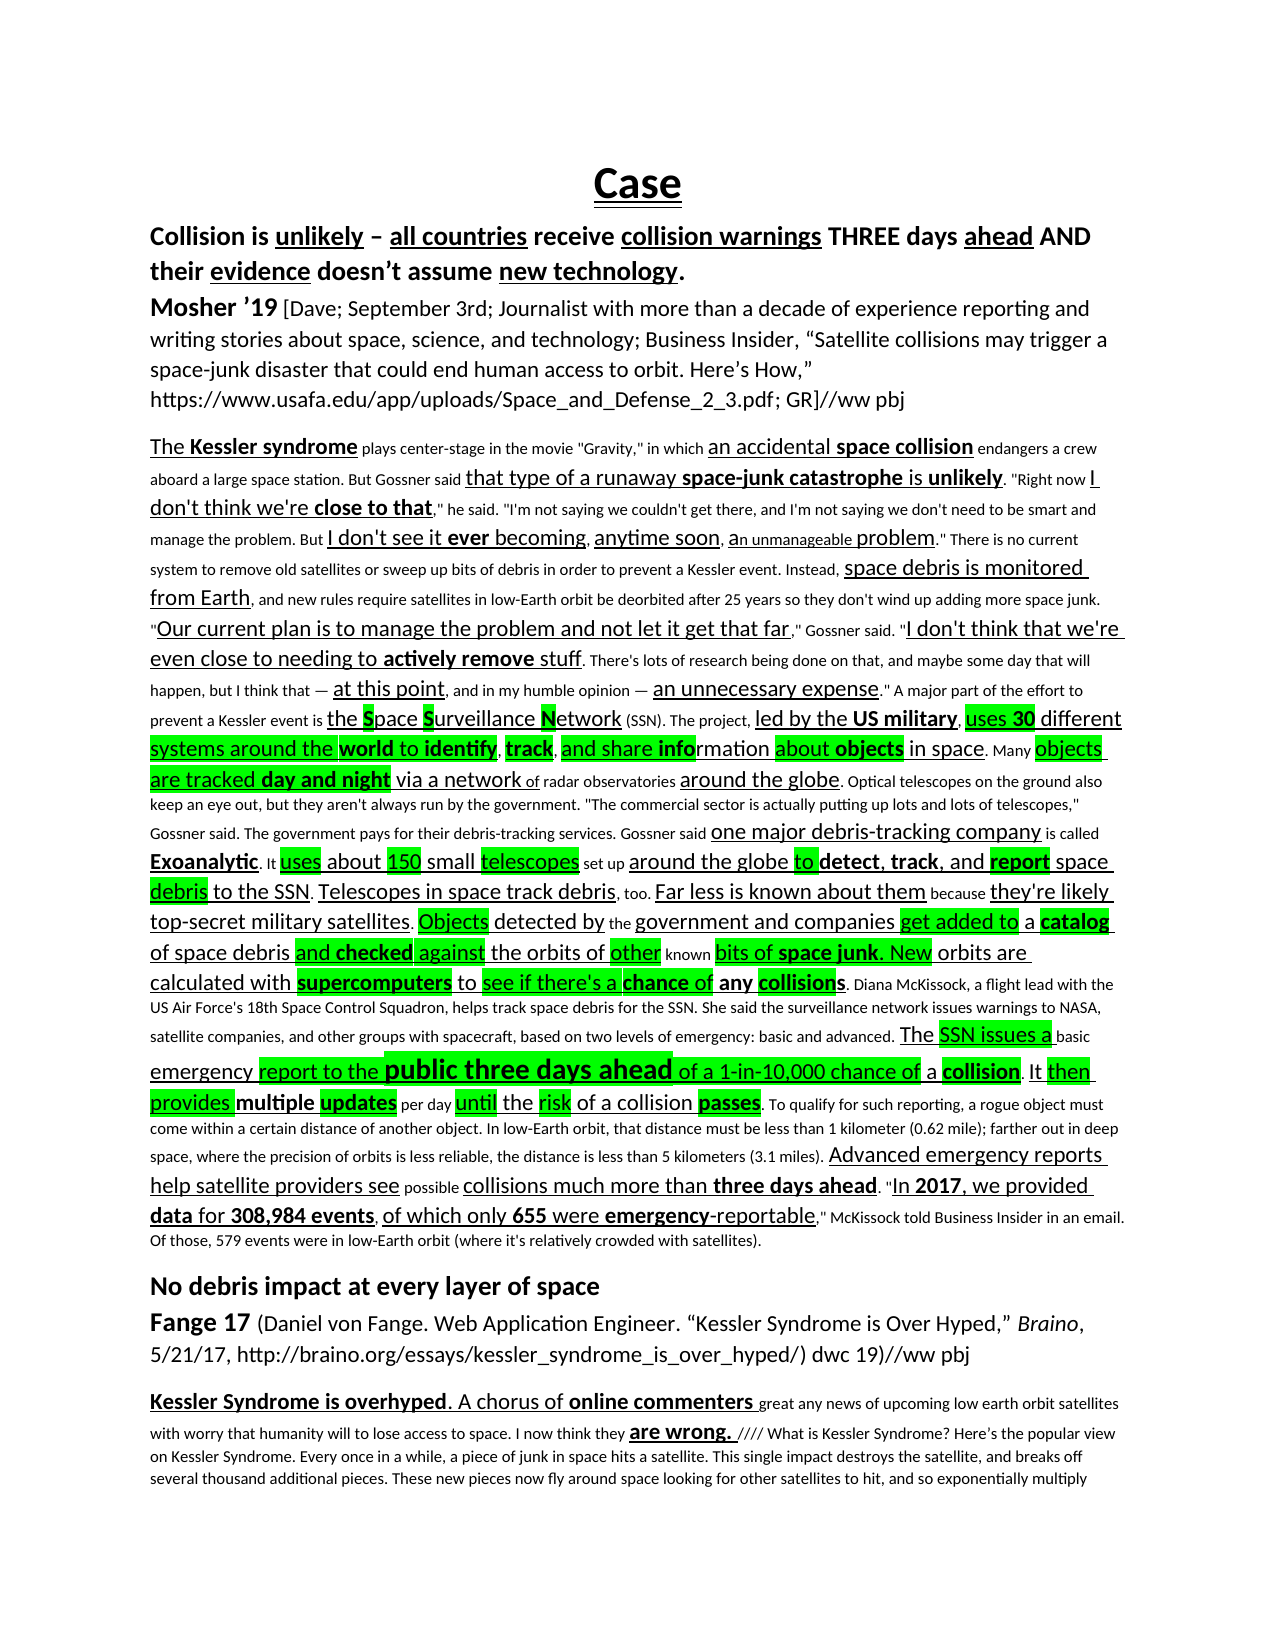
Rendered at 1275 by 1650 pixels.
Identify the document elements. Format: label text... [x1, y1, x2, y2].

subtitle Collision is unlikely – all countries receive collision warnings THREE days ahead AND their evidence doesn’t assume new technology. [150, 219, 1125, 287]
text Fange 17 (Daniel von Fange. Web Application Engineer. “Kessler Syndrome is Over Hyped,” Braino, 5/21/17, http://braino.org/essays/kessler_syndrome_is_over_hyped/) dwc 19)//ww pbj [150, 1305, 1125, 1368]
text The Kessler syndrome plays center-stage in the movie "Gravity," in which an accidental space collision endangers a crew aboard a large space station. But Gossner said that type of a runaway space-junk catastrophe is unlikely. "Right now I don't think we're close to that," he said. "I'm not saying we couldn't get there, and I'm not saying we don't need to be smart and manage the problem. But I don't see it ever becoming, anytime soon, an unmanageable problem." There is no current system to remove old satellites or sweep up bits of debris in order to prevent a Kessler event. Instead, space debris is monitored from Earth, and new rules require satellites in low-Earth orbit be deorbited after 25 years so they don't wind up adding more space junk. "Our current plan is to manage the problem and not let it get that far," Gossner said. "I don't think that we're even close to needing to actively remove stuff. There's lots of research being done on that, and maybe some day that will happen, but I think that — at this point, and in my humble opinion — an unnecessary expense." A major part of the effort to prevent a Kessler event is the Space Surveillance Network (SSN). The project, led by the US military, uses 30 different systems around the world to identify, track, and share information about objects in space. Many objects are tracked day and night via a network of radar observatories around the globe. Optical telescopes on the ground also keep an eye out, but they aren't always run by the government. "The commercial sector is actually putting up lots and lots of telescopes," Gossner said. The government pays for their debris-tracking services. Gossner said one major debris-tracking company is called Exoanalytic. It uses about 150 small telescopes set up around the globe to detect, track, and report space debris to the SSN. Telescopes in space track debris, too. Far less is known about them because they're likely top-secret military satellites. Objects detected by the government and companies get added to a catalog of space debris and checked against the orbits of other known bits of space junk. New orbits are calculated with supercomputers to see if there's a chance of any collisions. Diana McKissock, a flight lead with the US Air Force's 18th Space Control Squadron, helps track space debris for the SSN. She said the surveillance network issues warnings to NASA, satellite companies, and other groups with spacecraft, based on two levels of emergency: basic and advanced. The SSN issues a basic emergency report to the public three days ahead of a 1-in-10,000 chance of a collision. It then provides multiple updates per day until the risk of a collision passes. To qualify for such reporting, a rogue object must come within a certain distance of another object. In low-Earth orbit, that distance must be less than 1 kilometer (0.62 mile); farther out in deep space, where the precision of orbits is less reliable, the distance is less than 5 kilometers (3.1 miles). Advanced emergency reports help satellite providers see possible collisions much more than three days ahead. "In 2017, we provided data for 308,984 events, of which only 655 were emergency-reportable," McKissock told Business Insider in an email. Of those, 579 events were in low-Earth orbit (where it's relatively crowded with satellites). [150, 432, 1125, 1251]
subtitle No debris impact at every layer of space [150, 1269, 1125, 1302]
subtitle Case [150, 154, 1125, 210]
text Mosher ’19 [Dave; September 3rd; Journalist with more than a decade of experience reporting and writing stories about space, science, and technology; Business Insider, “Satellite collisions may trigger a space-junk disaster that could end human access to orbit. Here’s How,” https://www.usafa.edu/app/uploads/Space_and_Defense_2_3.pdf; GR]//ww pbj [150, 290, 1125, 413]
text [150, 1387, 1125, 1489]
